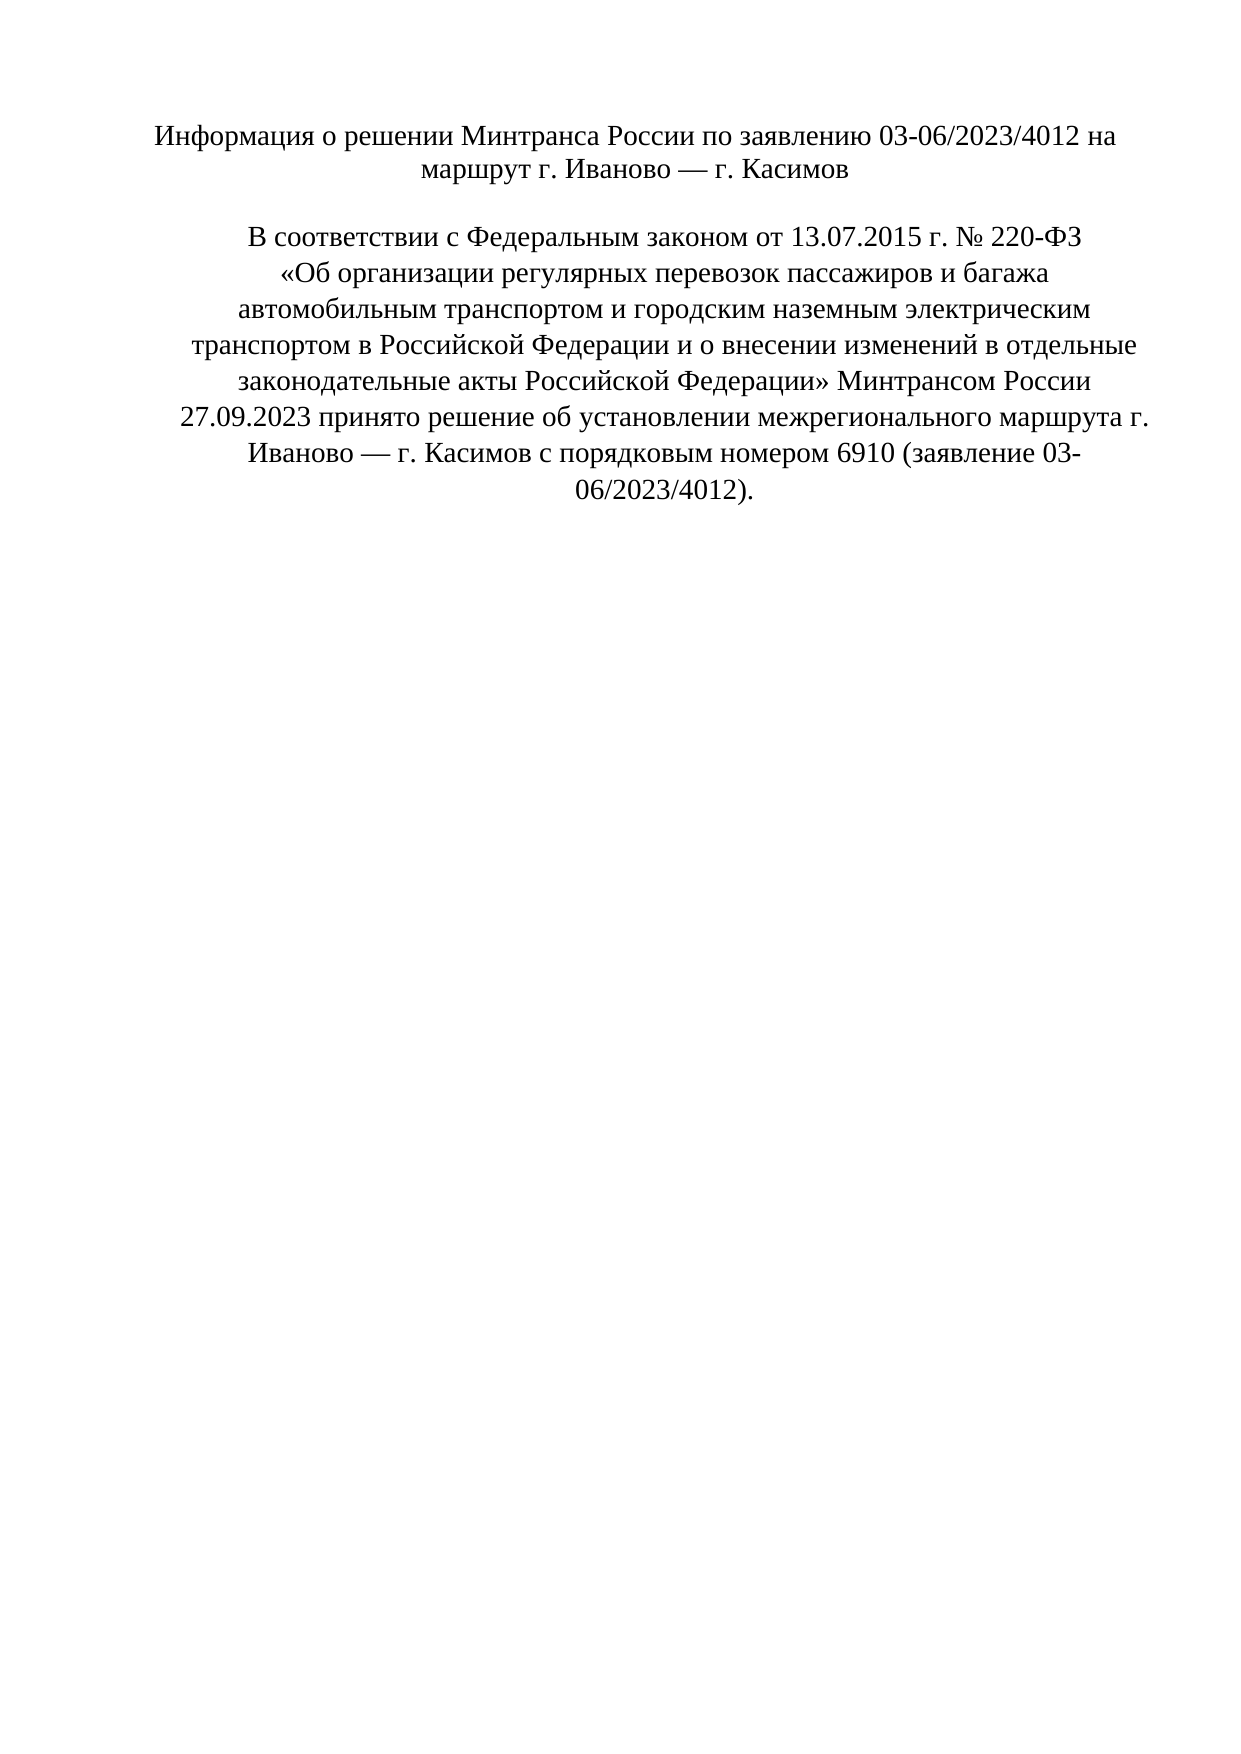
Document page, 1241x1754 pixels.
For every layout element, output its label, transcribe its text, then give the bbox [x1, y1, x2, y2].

text В соответствии с Федеральным законом от 13.07.2015 г. № 220-ФЗ «Об организации регулярных перевозок пассажиров и багажа автомобильным транспортом и городским наземным электрическим транспортом в Российской Федерации и о внесении изменений в отдельные законодательные акты Российской Федерации» Минтрансом России 27.09.2023 принято решение об установлении межрегионального маршрута г. Иваново — г. Касимов с порядковым номером 6910 (заявление 03-06/2023/4012). [177, 219, 1152, 505]
text Информация о решении Минтранса России по заявлению 03-06/2023/4012 на маршрут г. Иваново — г. Касимов [118, 118, 1152, 185]
